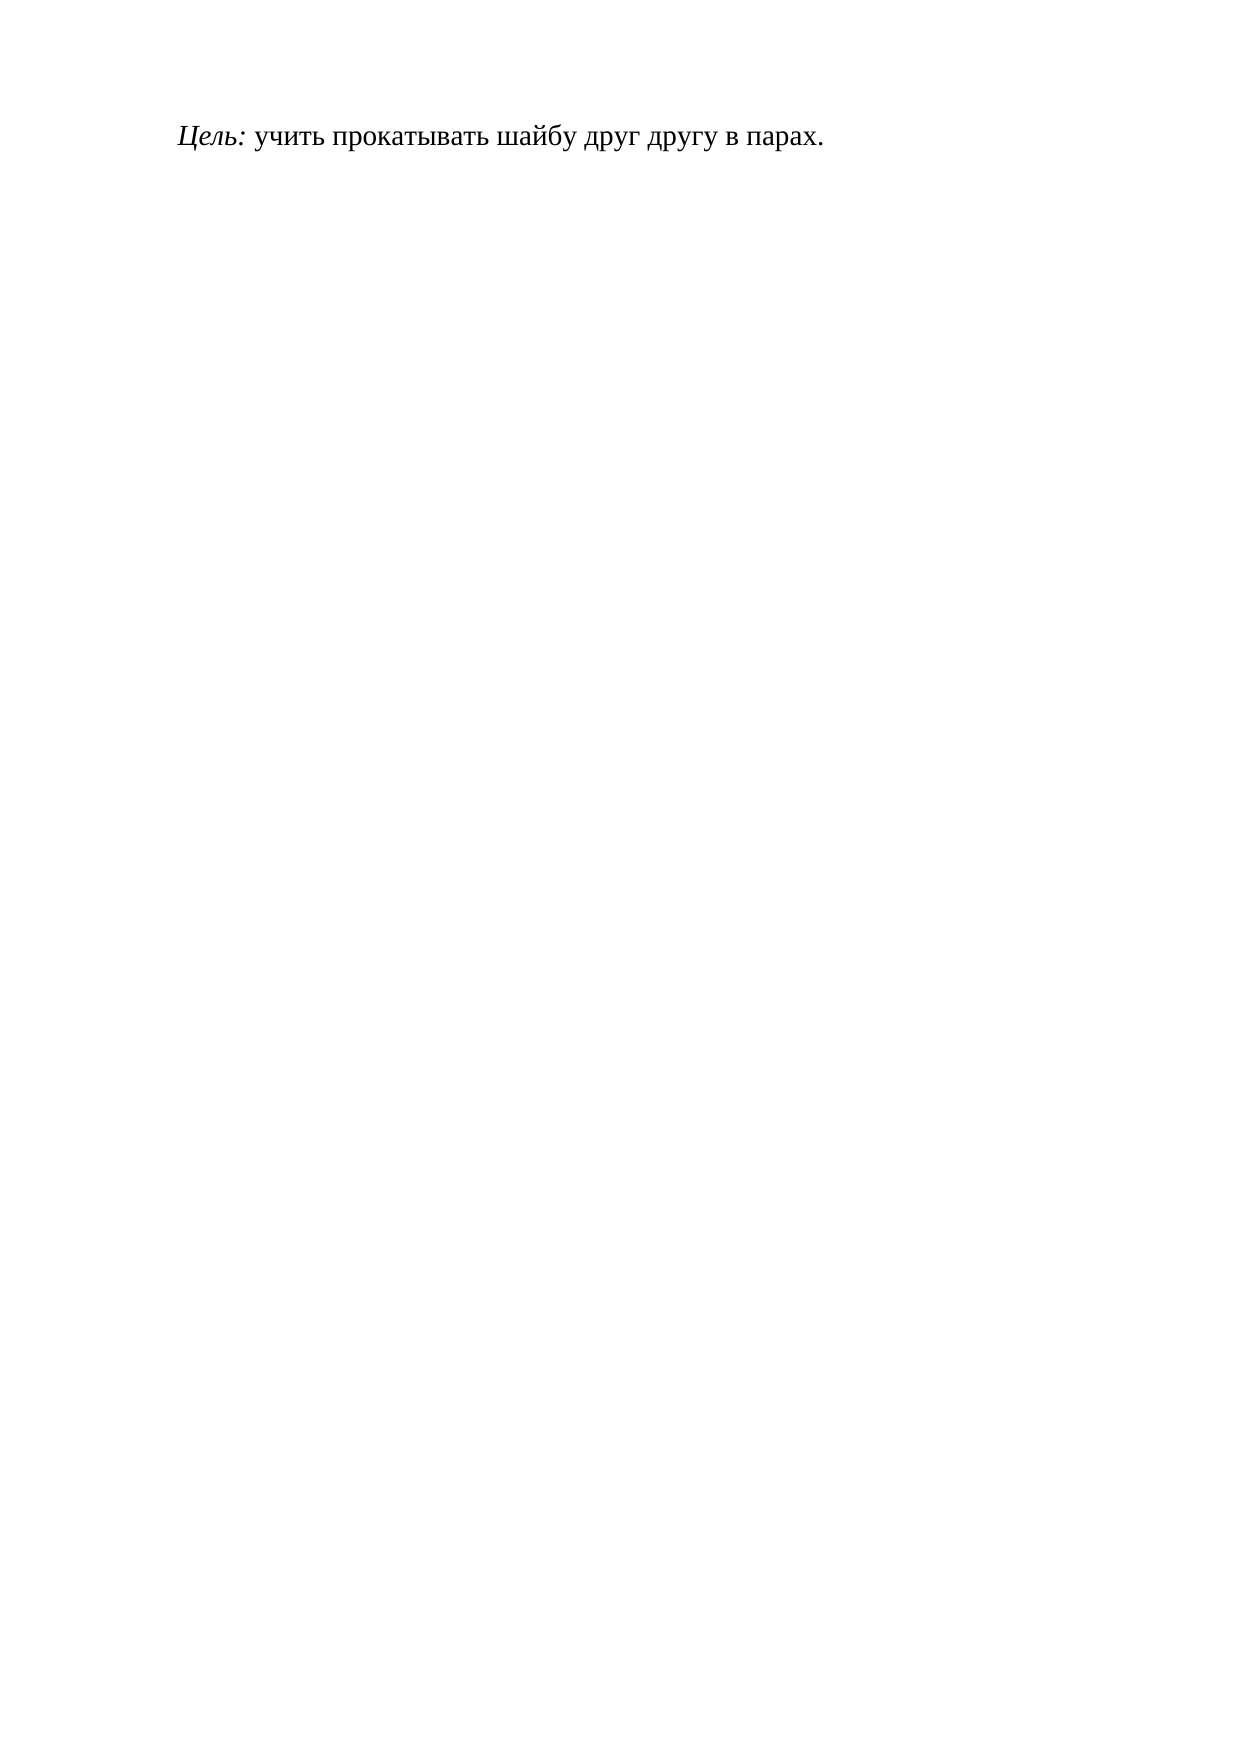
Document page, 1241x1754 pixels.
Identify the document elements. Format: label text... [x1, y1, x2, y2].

text Цель: учить прокатывать шайбу друг другу в парах. [177, 118, 1152, 152]
